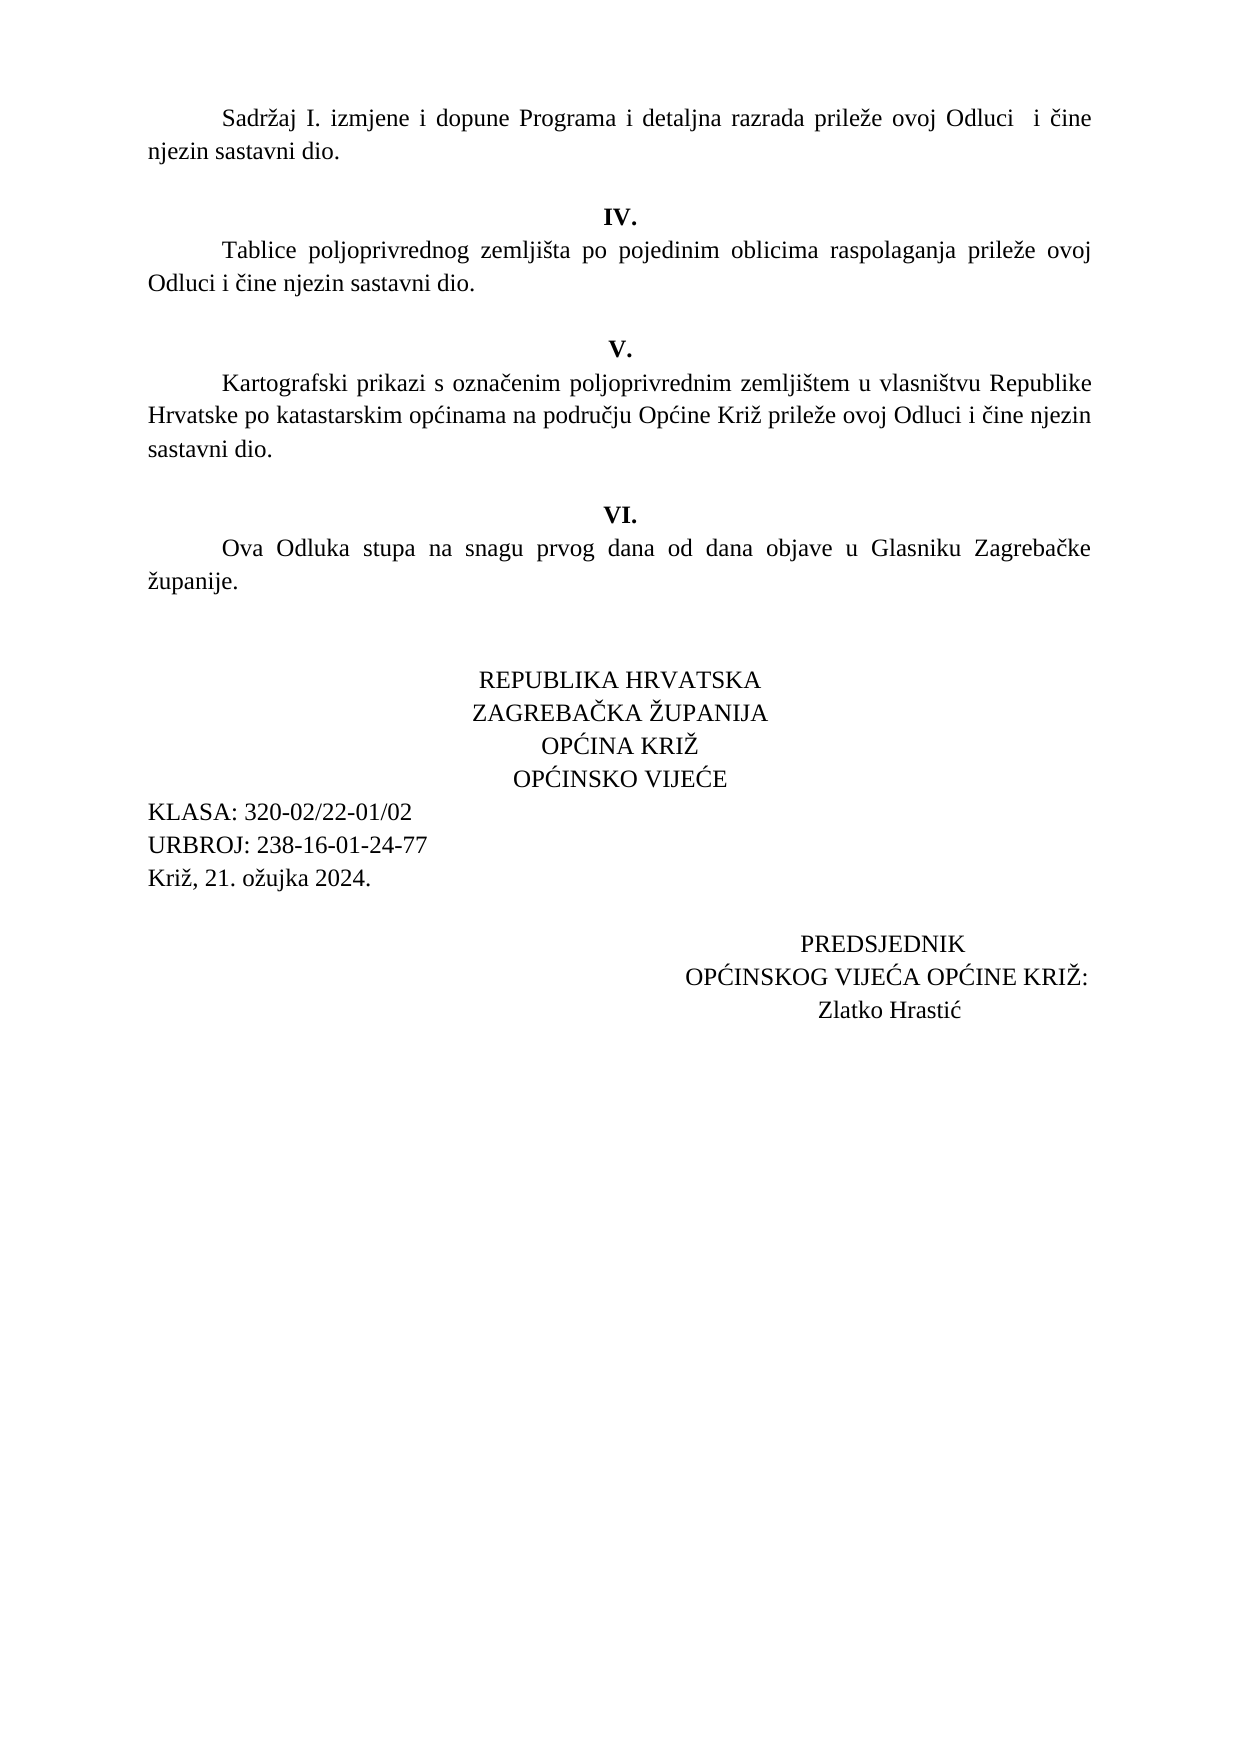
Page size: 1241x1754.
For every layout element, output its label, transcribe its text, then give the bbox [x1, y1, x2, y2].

text Tablice poljoprivrednog zemljišta po pojedinim oblicima raspolaganja prileže ovoj Odluci i čine njezin sastavni dio. [148, 236, 1092, 297]
text V. [148, 334, 1092, 363]
text Ova Odluka stupa na snagu prvog dana od dana objave u Glasniku Zagrebačke županije. [148, 533, 1092, 594]
text Sadržaj I. izmjene i dopune Programa i detaljna razrada prileže ovoj Odluci i čine njezin sastavni dio. [148, 103, 1092, 165]
text KLASA: 320-02/22-01/02 [148, 797, 1092, 826]
text PREDSJEDNIK [148, 929, 1092, 958]
text IV. [148, 202, 1092, 231]
text OPĆINSKOG VIJEĆA OPĆINE KRIŽ: [148, 962, 1092, 991]
text Kartografski prikazi s označenim poljoprivrednim zemljištem u vlasništvu Republike Hrvatske po katastarskim općinama na području Općine Križ prileže ovoj Odluci i čine njezin sastavni dio. [148, 368, 1092, 462]
text OPĆINSKO VIJEĆE [148, 764, 1092, 793]
text OPĆINA KRIŽ [148, 731, 1092, 759]
text Zlatko Hrastić [148, 995, 1092, 1024]
text URBROJ: 238-16-01-24-77 [148, 830, 1092, 859]
text Križ, 21. ožujka 2024. [148, 863, 1092, 892]
text REPUBLIKA HRVATSKA [148, 665, 1092, 693]
text VI. [148, 500, 1092, 528]
text ZAGREBAČKA ŽUPANIJA [148, 698, 1092, 727]
